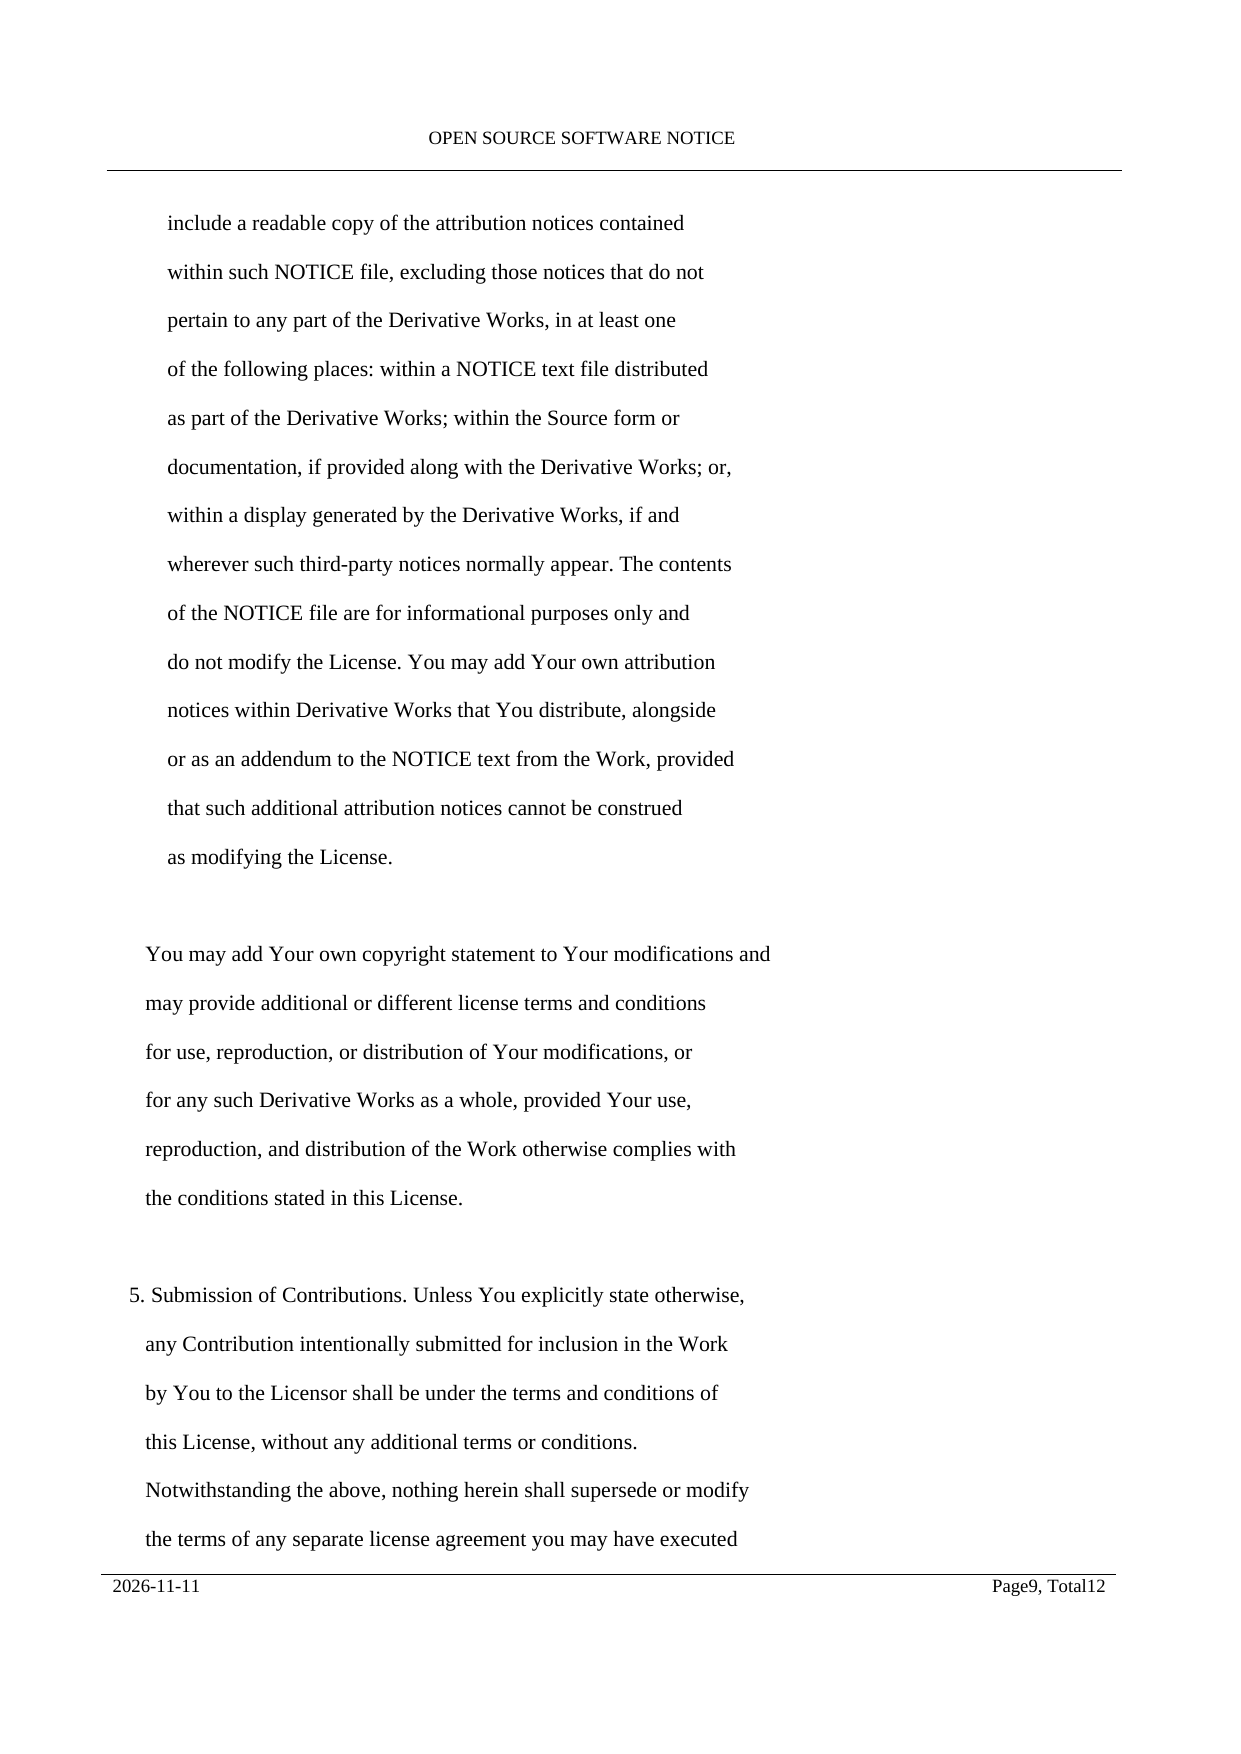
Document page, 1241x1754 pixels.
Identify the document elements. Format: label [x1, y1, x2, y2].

text [112, 206, 1128, 1555]
